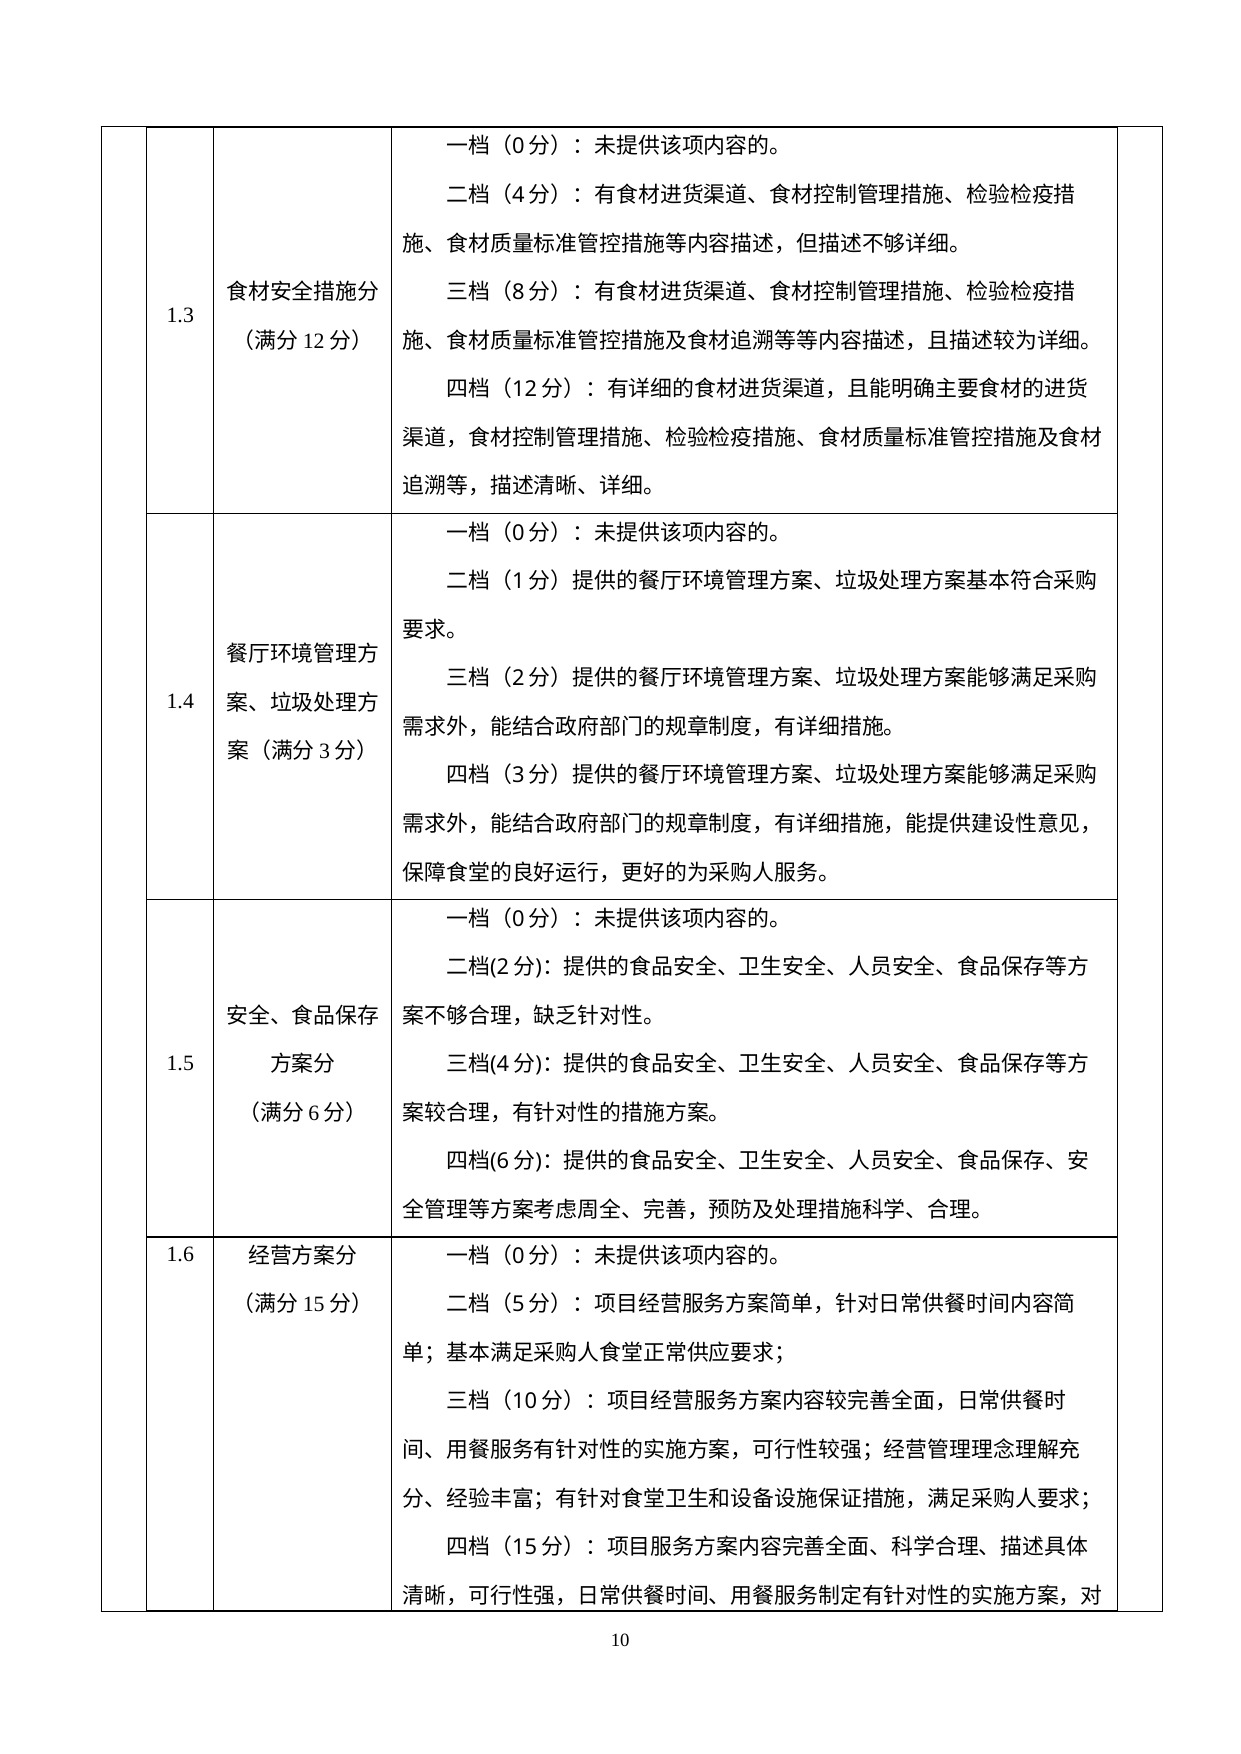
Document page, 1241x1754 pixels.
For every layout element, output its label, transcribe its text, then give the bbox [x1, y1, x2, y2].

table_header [214, 1238, 391, 1610]
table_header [102, 127, 146, 1611]
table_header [1118, 127, 1162, 1611]
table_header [392, 1238, 1117, 1610]
